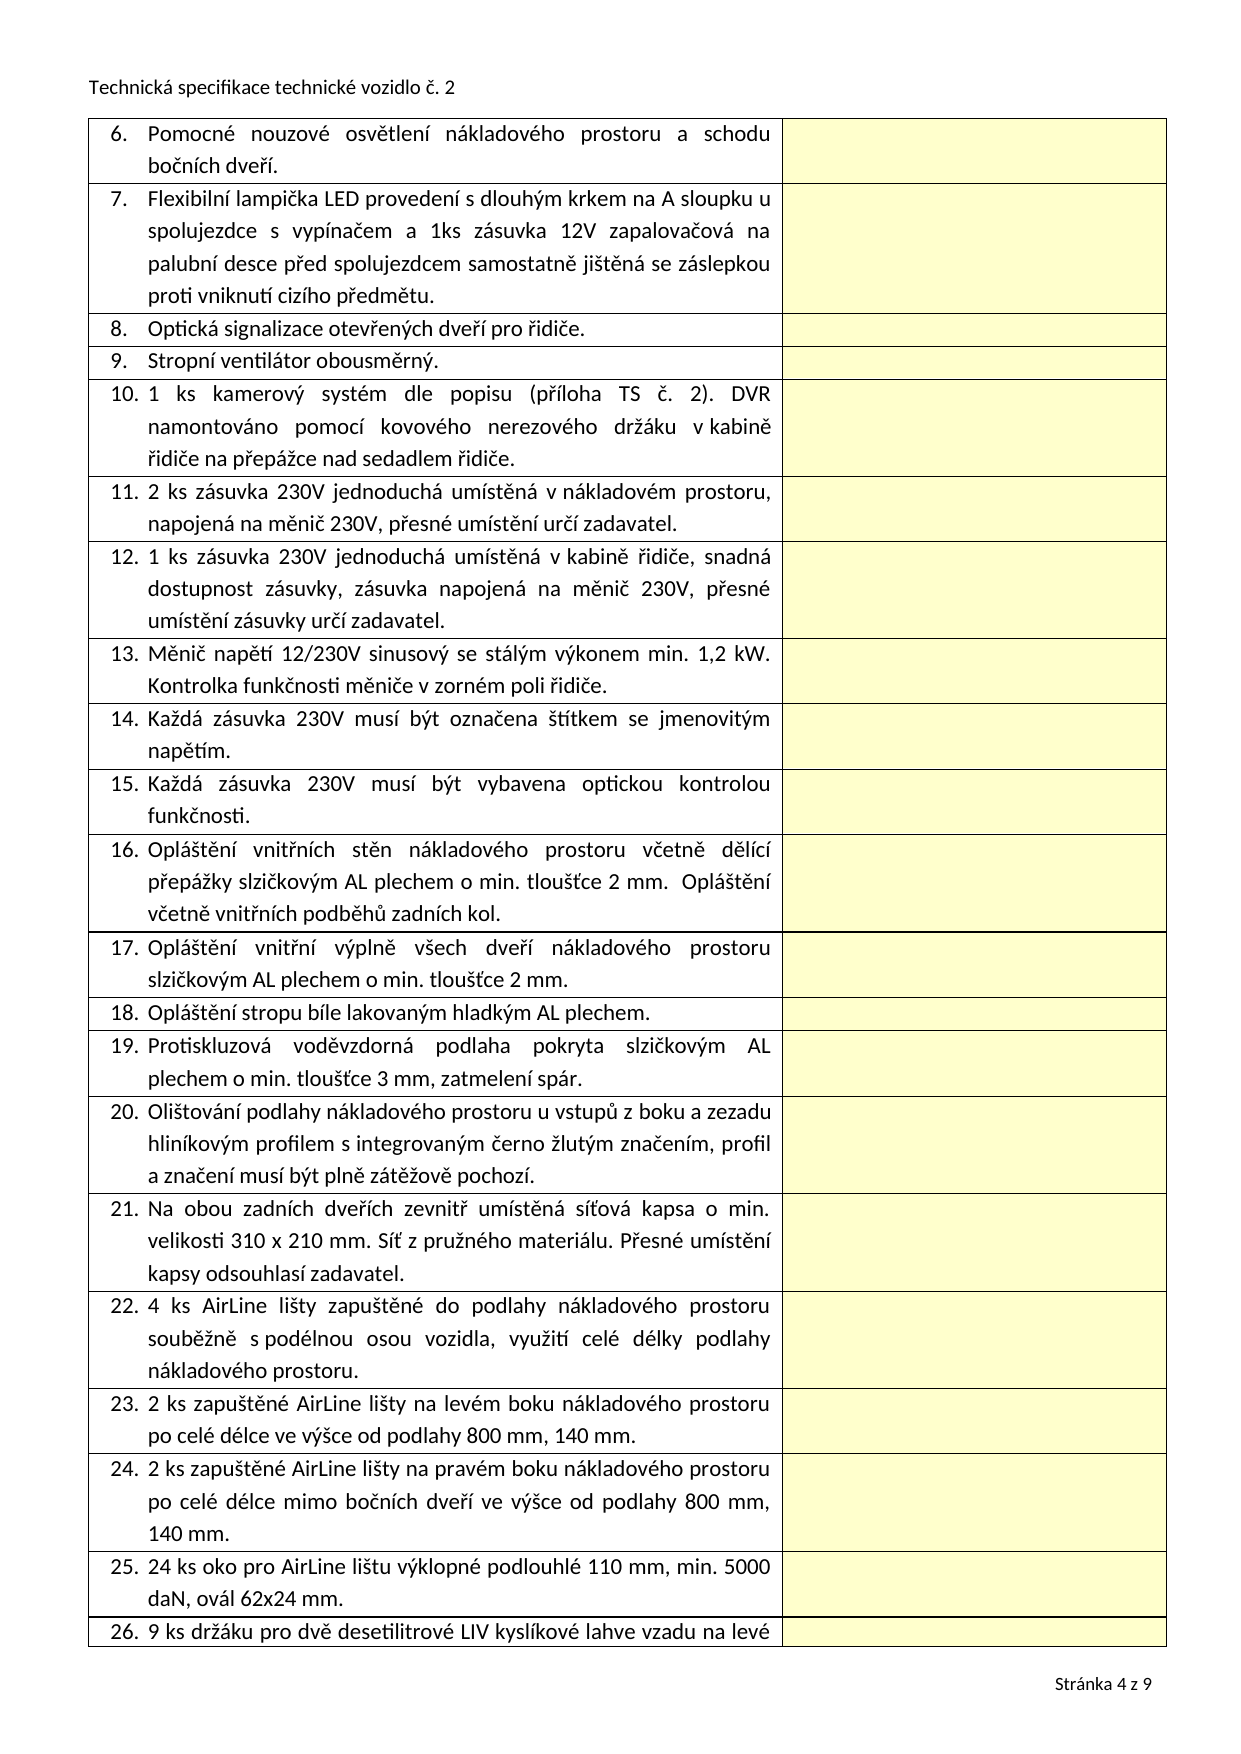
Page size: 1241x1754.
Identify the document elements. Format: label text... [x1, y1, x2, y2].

table_cell [783, 639, 1166, 703]
table_cell [783, 835, 1166, 931]
table_cell Opláštění vnitřních stěn nákladového prostoru včetně dělící přepážky slzičkovým AL plechem o min. tloušťce 2 mm. Opláštění včetně vnitřních podběhů zadních kol. [89, 835, 782, 931]
table_cell Každá zásuvka 230V musí být označena štítkem se jmenovitým napětím. [89, 704, 782, 768]
table_cell Na obou zadních dveřích zevnitř umístěná síťová kapsa o min. velikosti 310 x 210 mm. Síť z pružného materiálu. Přesné umístění kapsy odsouhlasí zadavatel. [89, 1194, 782, 1291]
table_cell [783, 380, 1166, 476]
table_cell Měnič napětí 12/230V sinusový se stálým výkonem min. 1,2 kW. Kontrolka funkčnosti měniče v zorném poli řidiče. [89, 639, 782, 703]
table_cell Olištování podlahy nákladového prostoru u vstupů z boku a zezadu hliníkovým profilem s integrovaným černo žlutým značením, profil a značení musí být plně zátěžově pochozí. [89, 1097, 782, 1193]
table_cell Flexibilní lampička LED provedení s dlouhým krkem na A sloupku u spolujezdce s vypínačem a 1ks zásuvka 12V zapalovačová na palubní desce před spolujezdcem samostatně jištěná se záslepkou proti vniknutí cizího předmětu. [89, 184, 782, 313]
table_cell 2 ks zásuvka 230V jednoduchá umístěná v nákladovém prostoru, napojená na měnič 230V, přesné umístění určí zadavatel. [89, 477, 782, 541]
table_cell [783, 933, 1166, 997]
table_cell Opláštění stropu bíle lakovaným hladkým AL plechem. [89, 998, 782, 1030]
table_cell 24 ks oko pro AirLine lištu výklopné podlouhlé 110 mm, min. 5000 daN, ovál 62x24 mm. [89, 1552, 782, 1616]
table_cell [783, 1389, 1166, 1453]
table_cell 1 ks zásuvka 230V jednoduchá umístěná v kabině řidiče, snadná dostupnost zásuvky, zásuvka napojená na měnič 230V, přesné umístění zásuvky určí zadavatel. [89, 542, 782, 638]
table_cell Pomocné nouzové osvětlení nákladového prostoru a schodu bočních dveří. [89, 119, 782, 183]
table_cell 2 ks zapuštěné AirLine lišty na pravém boku nákladového prostoru po celé délce mimo bočních dveří ve výšce od podlahy 800 mm, 140 mm. [89, 1454, 782, 1551]
table_cell [783, 1454, 1166, 1551]
table_cell [783, 998, 1166, 1030]
table_cell [783, 347, 1166, 378]
table_cell Protiskluzová voděvzdorná podlaha pokryta slzičkovým AL plechem o min. tloušťce 3 mm, zatmelení spár. [89, 1031, 782, 1096]
table_cell [783, 314, 1166, 346]
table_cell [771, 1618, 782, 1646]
table_cell [783, 119, 1166, 183]
table_cell 4 ks AirLine lišty zapuštěné do podlahy nákladového prostoru souběžně s podélnou osou vozidla, využití celé délky podlahy nákladového prostoru. [89, 1292, 782, 1388]
table_cell [783, 477, 1166, 541]
table_cell Optická signalizace otevřených dveří pro řidiče. [89, 314, 782, 346]
table_cell [783, 770, 1166, 833]
table_cell Stropní ventilátor obousměrný. [89, 347, 782, 378]
table_cell 2 ks zapuštěné AirLine lišty na levém boku nákladového prostoru po celé délce ve výšce od podlahy 800 mm, 140 mm. [89, 1389, 782, 1453]
table_cell [783, 1097, 1166, 1193]
table_cell [783, 184, 1166, 313]
table_cell 1 ks kamerový systém dle popisu (příloha TS č. 2). DVR namontováno pomocí kovového nerezového držáku v kabině řidiče na přepážce nad sedadlem řidiče. [89, 380, 782, 476]
table_cell [783, 542, 1166, 638]
table_cell [783, 1618, 1166, 1646]
table_cell [783, 1194, 1166, 1291]
table_cell [783, 1292, 1166, 1388]
table_cell [783, 1552, 1166, 1616]
table_cell Každá zásuvka 230V musí být vybavena optickou kontrolou funkčnosti. [89, 770, 782, 833]
table_cell [783, 704, 1166, 768]
table_cell Opláštění vnitřní výplně všech dveří nákladového prostoru slzičkovým AL plechem o min. tloušťce 2 mm. [89, 933, 782, 997]
table_cell [783, 1031, 1166, 1096]
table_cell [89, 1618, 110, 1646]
